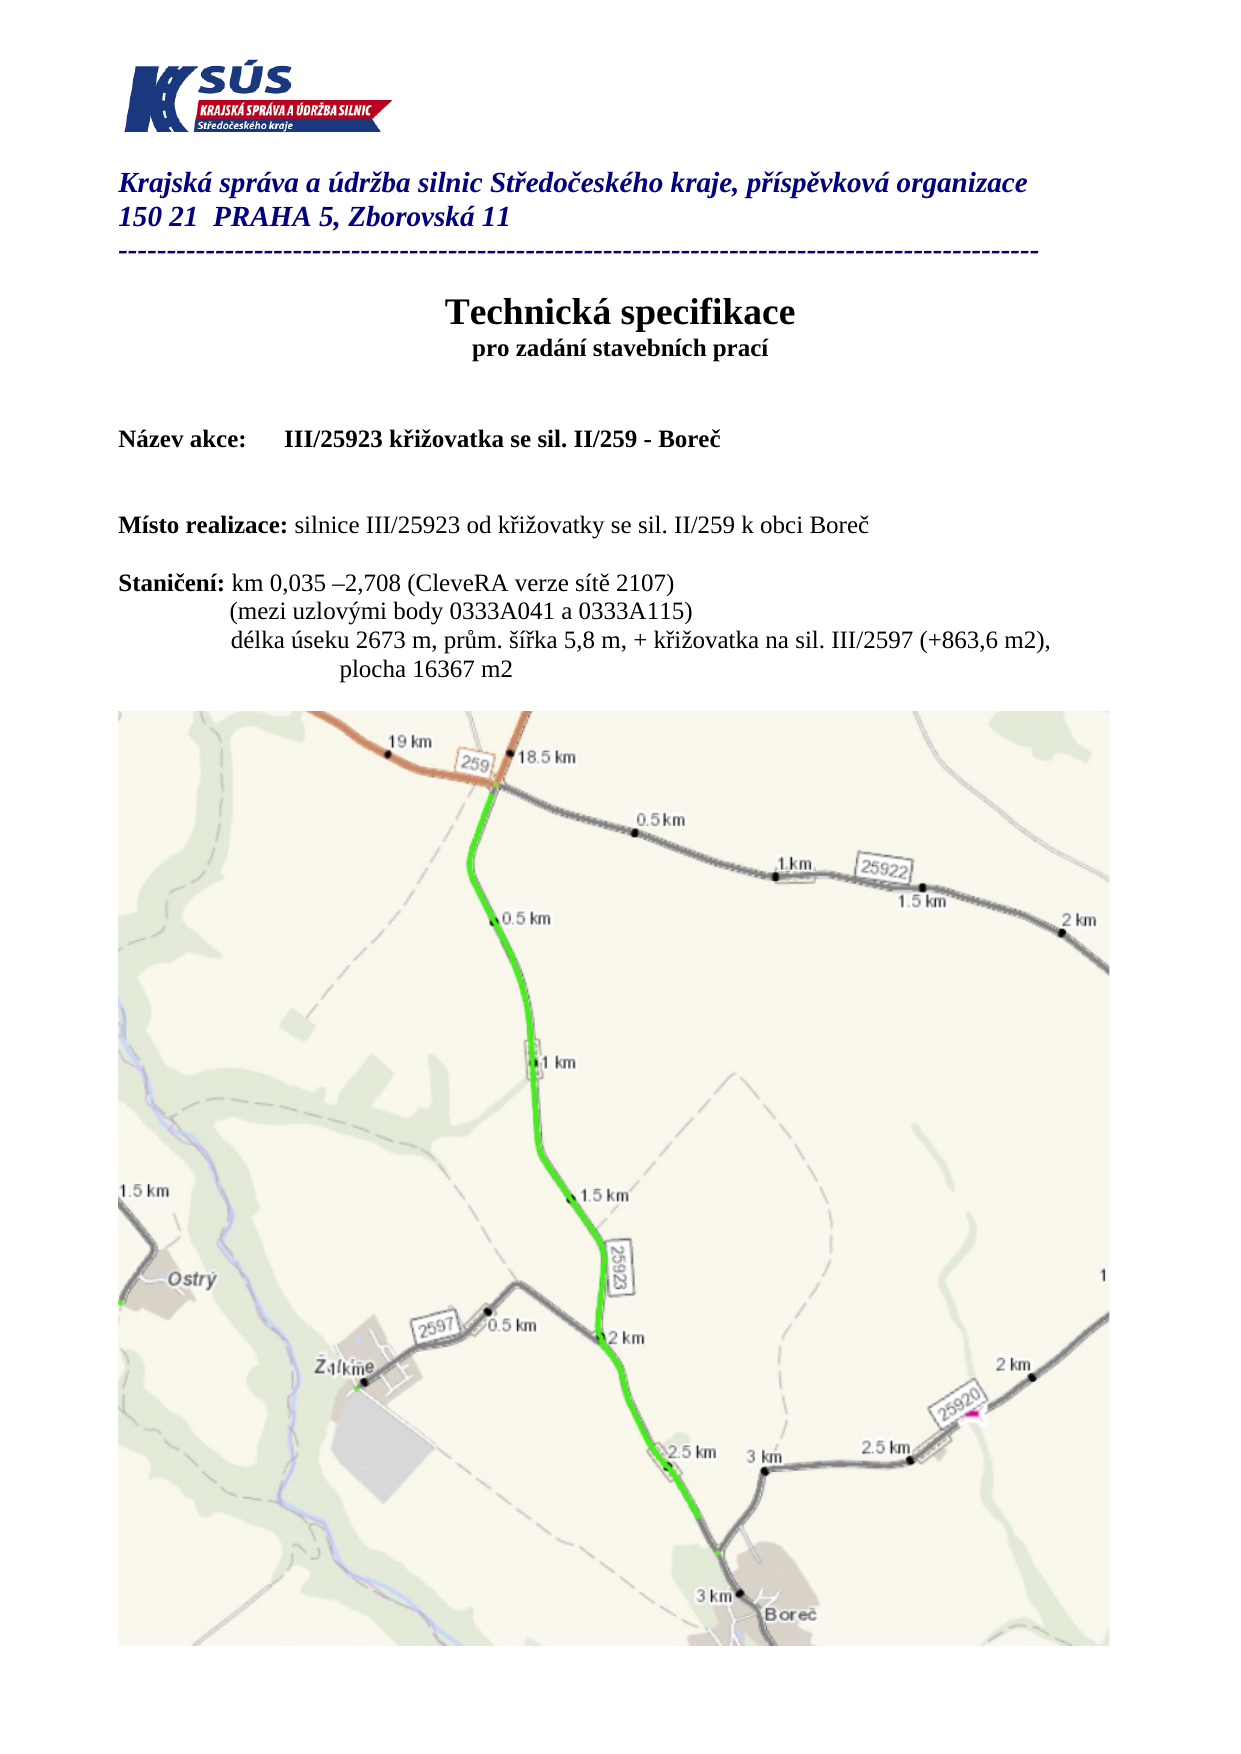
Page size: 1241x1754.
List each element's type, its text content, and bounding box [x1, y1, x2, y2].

text (mezi uzlovými body 0333A041 a 0333A115) [192, 596, 1122, 625]
text délka úseku 2673 m, prům. šířka 5,8 m, + křižovatka na sil. III/2597 (+863,6 m2), plocha 16367 m2 [118, 625, 1122, 683]
text pro zadání stavebních prací [118, 333, 1122, 362]
picture [118, 59, 392, 132]
text Staničení: km 0,035 –2,708 (CleveRA verze sítě 2107) [118, 568, 1122, 596]
text Název akce: III/25923 křižovatka se sil. II/259 - Boreč [118, 424, 1122, 453]
text Technická specifikace [118, 290, 1122, 333]
picture [118, 711, 1110, 1646]
text Místo realizace: silnice III/25923 od křižovatky se sil. II/259 k obci Boreč [118, 510, 1122, 539]
